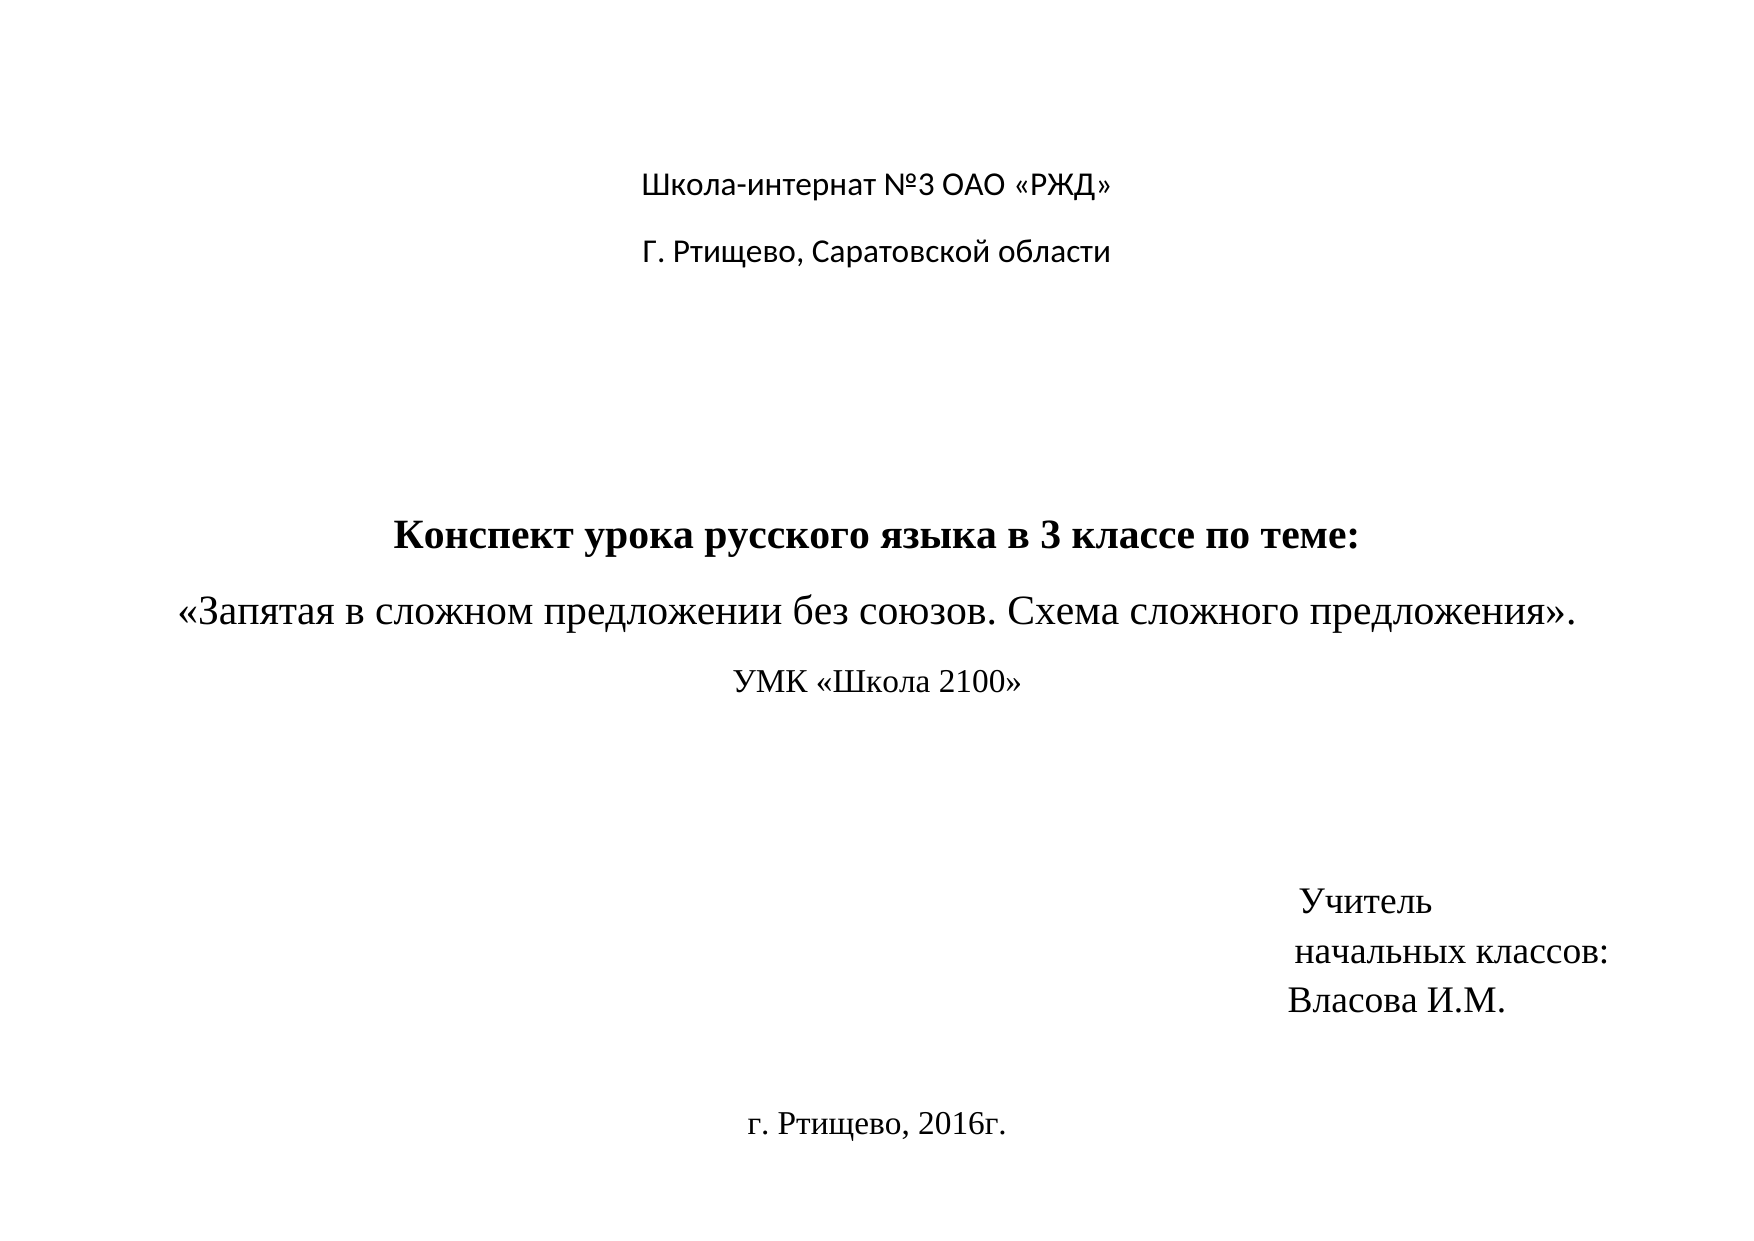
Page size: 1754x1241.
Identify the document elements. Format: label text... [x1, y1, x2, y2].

text начальных классов: [118, 928, 1609, 971]
text Учитель [118, 878, 1432, 922]
text Школа-интернат №3 ОАО «РЖД» [118, 162, 1636, 203]
text г. Ртищево, 2016г. [118, 1103, 1636, 1141]
text Конспект урока русского языка в 3 классе по теме: [118, 510, 1636, 558]
text Власова И.М. [118, 978, 1506, 1021]
text Г. Ртищево, Саратовской области [118, 230, 1636, 271]
text «Запятая в сложном предложении без союзов. Схема сложного предложения». [118, 586, 1636, 634]
text УМК «Школа 2100» [118, 662, 1636, 700]
